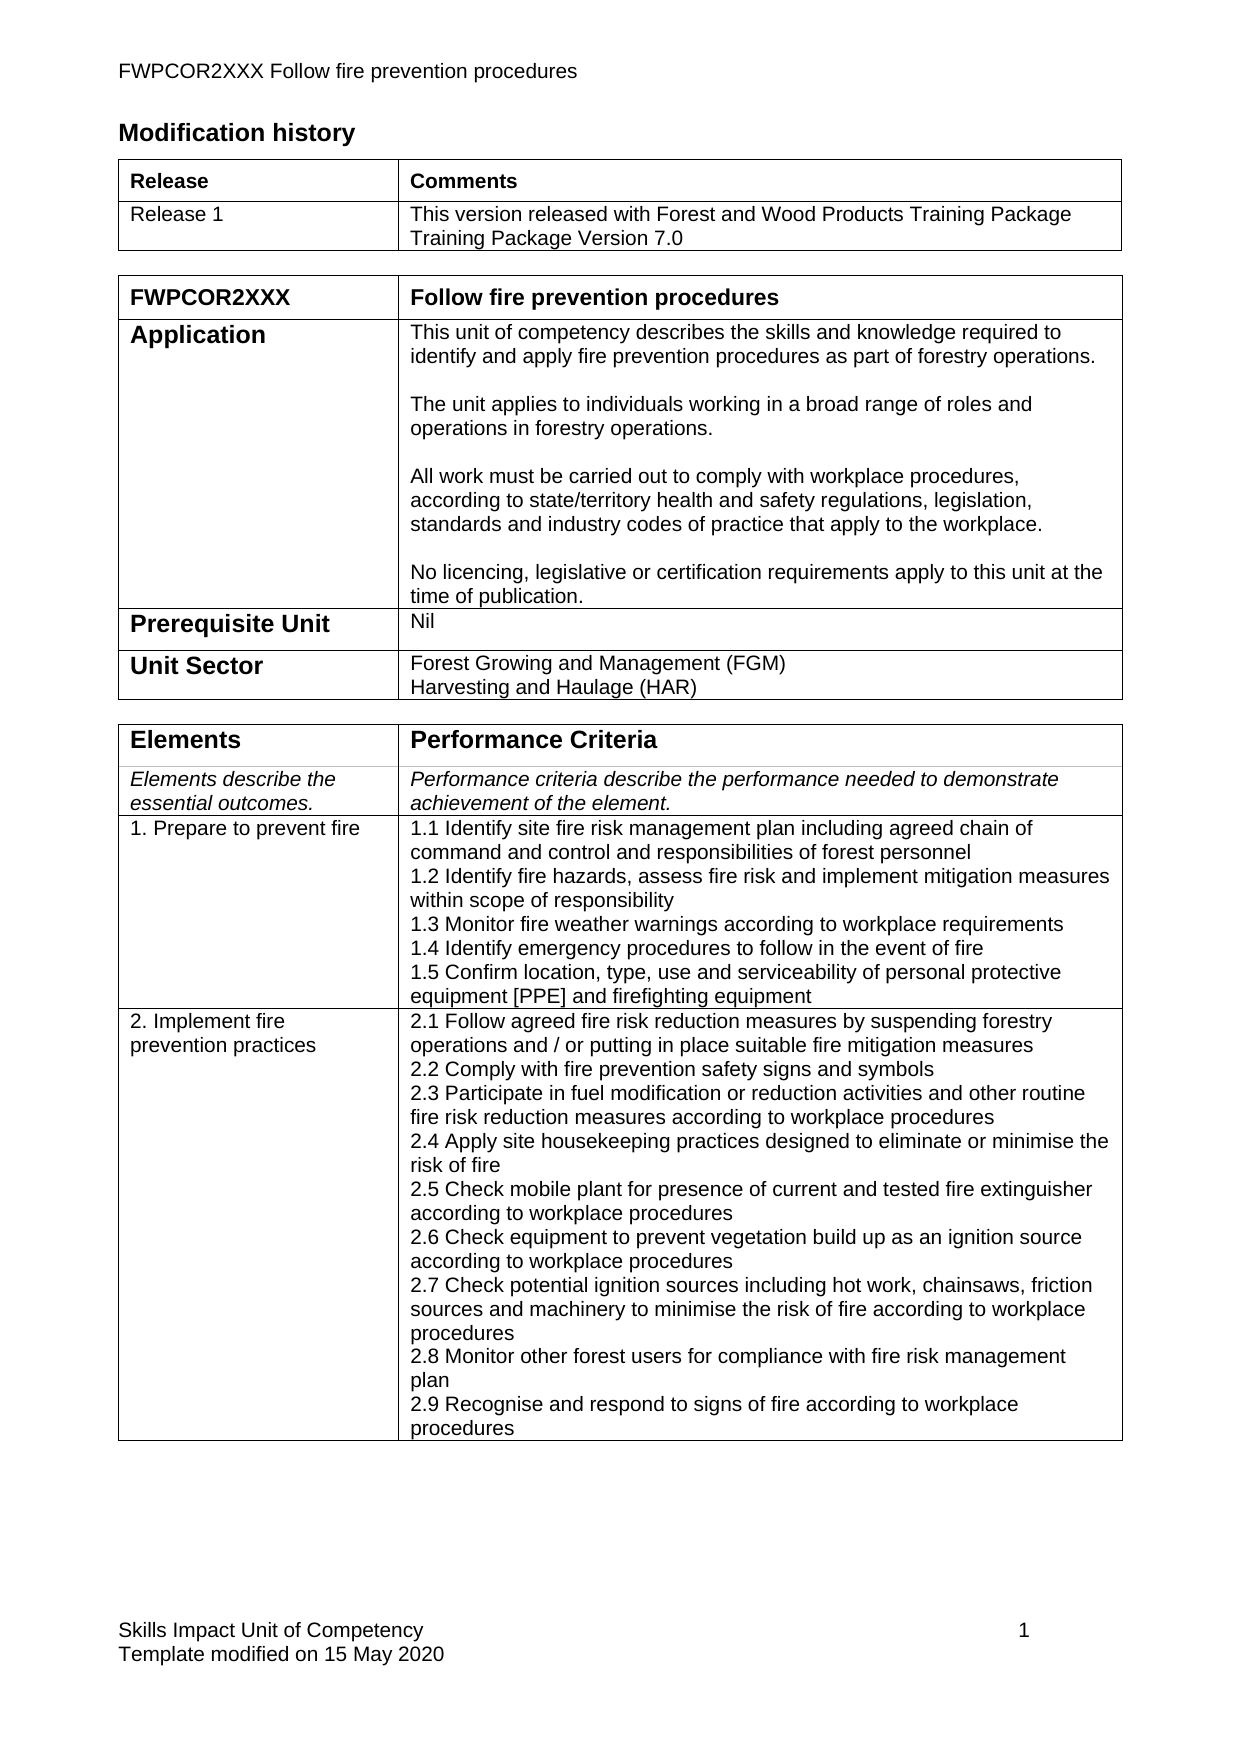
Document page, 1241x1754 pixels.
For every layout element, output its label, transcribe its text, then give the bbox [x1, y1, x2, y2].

table_cell This version released with Forest and Wood Products Training Package Training Package Version 7.0 [399, 202, 1121, 250]
table_header Comments [399, 160, 1121, 201]
table_header Release [119, 160, 398, 201]
table_cell 2.1 Follow agreed fire risk reduction measures by suspending forestry operations and / or putting in place suitable fire mitigation measures 2.2 Comply with fire prevention safety signs and symbols 2.3 Participate in fuel modification or reduction activities and other routine fire risk reduction measures according to workplace procedures 2.4 Apply site housekeeping practices designed to eliminate or minimise the risk of fire 2.5 Check mobile plant for presence of current and tested fire extinguisher according to workplace procedures 2.6 Check equipment to prevent vegetation build up as an ignition source according to workplace procedures 2.7 Check potential ignition sources including hot work, chainsaws, friction sources and machinery to minimise the risk of fire according to workplace procedures 2.8 Monitor other forest users for compliance with fire risk management plan 2.9 Recognise and respond to signs of fire according to workplace procedures [399, 1009, 1122, 1440]
table_header Follow fire prevention procedures [399, 276, 1122, 319]
table_cell Release 1 [119, 202, 398, 250]
subtitle Modification history [118, 118, 1122, 147]
table_cell Forest Growing and Management (FGM) Harvesting and Haulage (HAR) [399, 651, 1122, 699]
table_cell 1.1 Identify site fire risk management plan including agreed chain of command and control and responsibilities of forest personnel 1.2 Identify fire hazards, assess fire risk and implement mitigation measures within scope of responsibility 1.3 Monitor fire weather warnings according to workplace requirements 1.4 Identify emergency procedures to follow in the event of fire 1.5 Confirm location, type, use and serviceability of personal protective equipment [PPE] and firefighting equipment [399, 816, 1122, 1008]
table_cell Unit Sector [119, 651, 398, 699]
table_cell Application [119, 320, 398, 608]
table_cell Nil [399, 609, 1122, 650]
table_cell Performance criteria describe the performance needed to demonstrate achievement of the element. [399, 767, 1122, 815]
table_cell 2. Implement fire prevention practices [119, 1009, 398, 1440]
table_header Performance Criteria [399, 725, 1122, 766]
table_header FWPCOR2XXX [119, 276, 398, 319]
table_header Elements [119, 725, 398, 766]
table_cell This unit of competency describes the skills and knowledge required to identify and apply fire prevention procedures as part of forestry operations. The unit applies to individuals working in a broad range of roles and operations in forestry operations. All work must be carried out to comply with workplace procedures, according to state/territory health and safety regulations, legislation, standards and industry codes of practice that apply to the workplace. No licencing, legislative or certification requirements apply to this unit at the time of publication. [399, 320, 1122, 608]
table_cell Elements describe the essential outcomes. [119, 767, 398, 815]
table_cell 1. Prepare to prevent fire [119, 816, 398, 1008]
table_cell Prerequisite Unit [119, 609, 398, 650]
